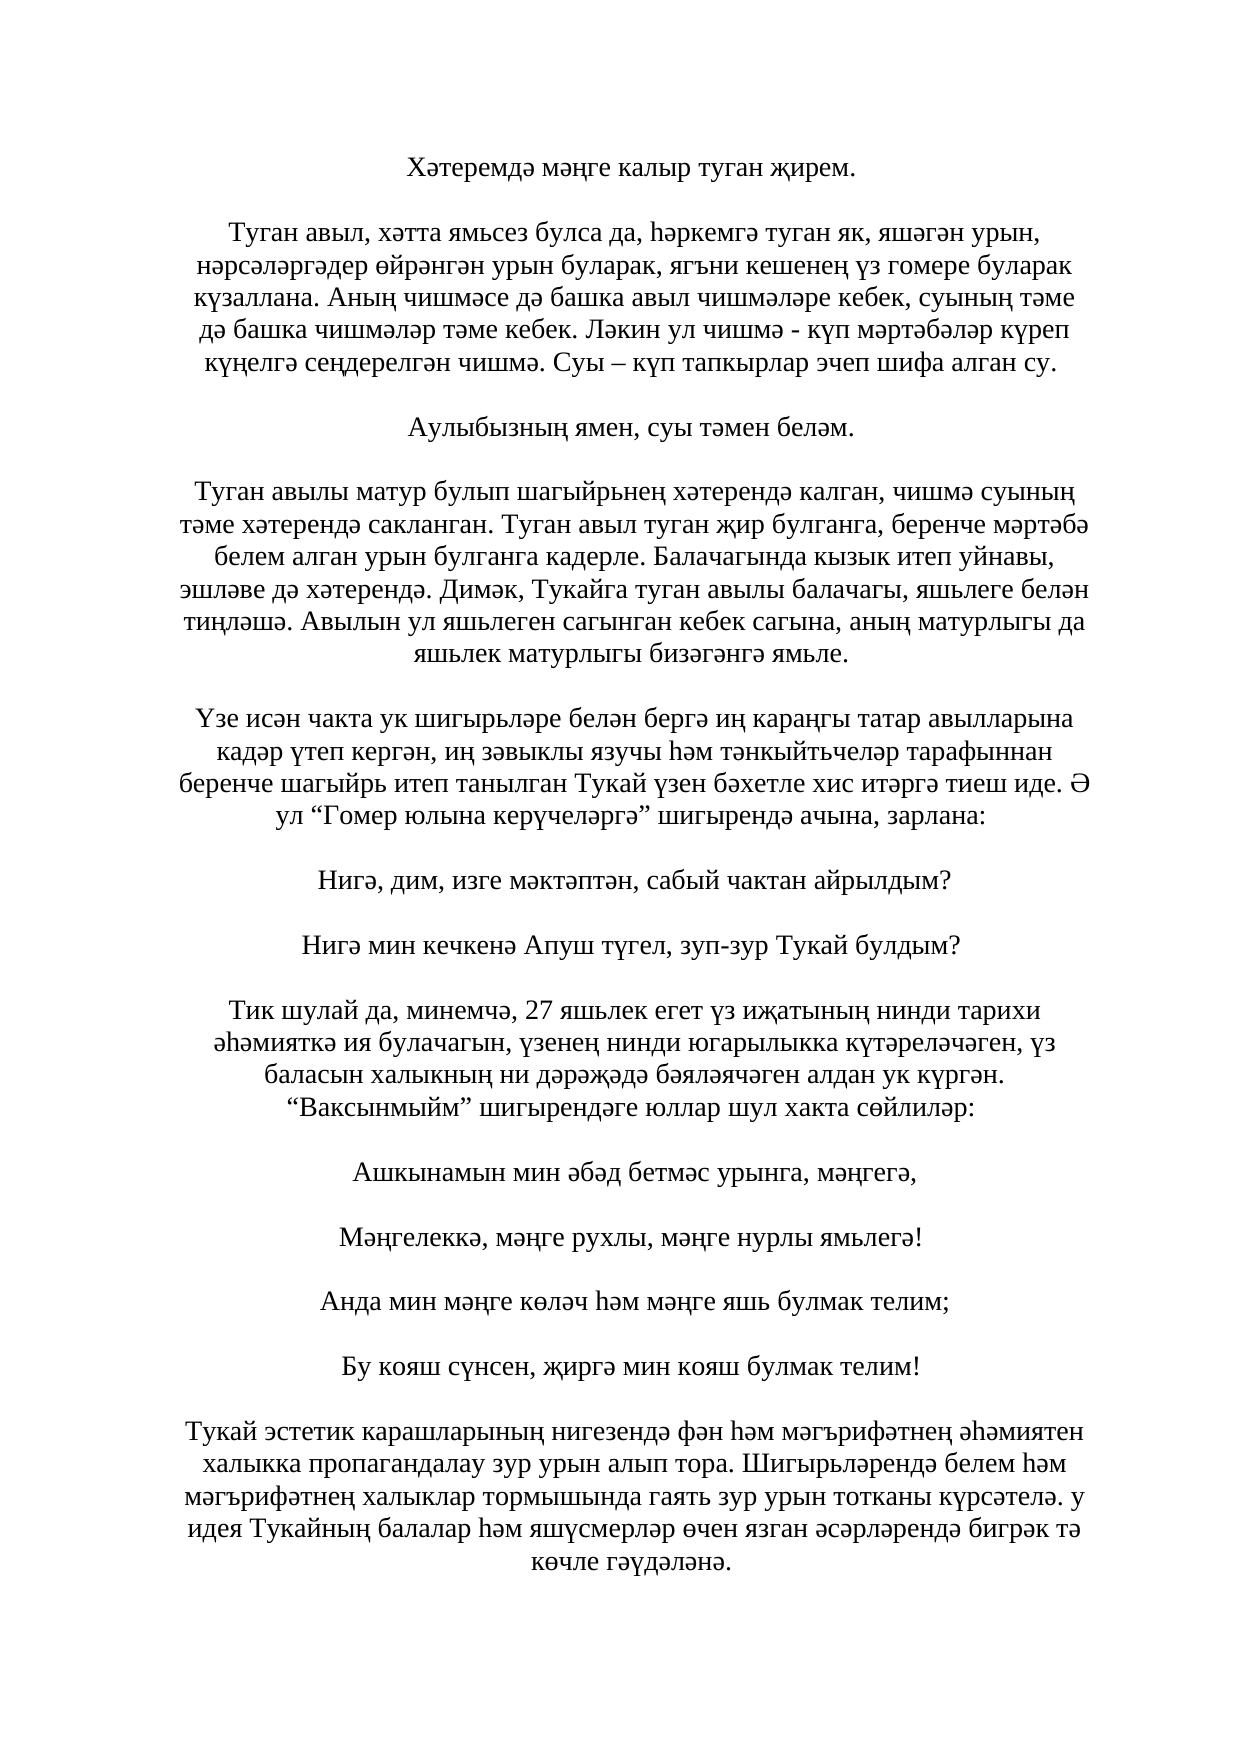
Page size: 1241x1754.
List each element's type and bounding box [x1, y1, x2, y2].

text [177, 118, 1093, 1608]
